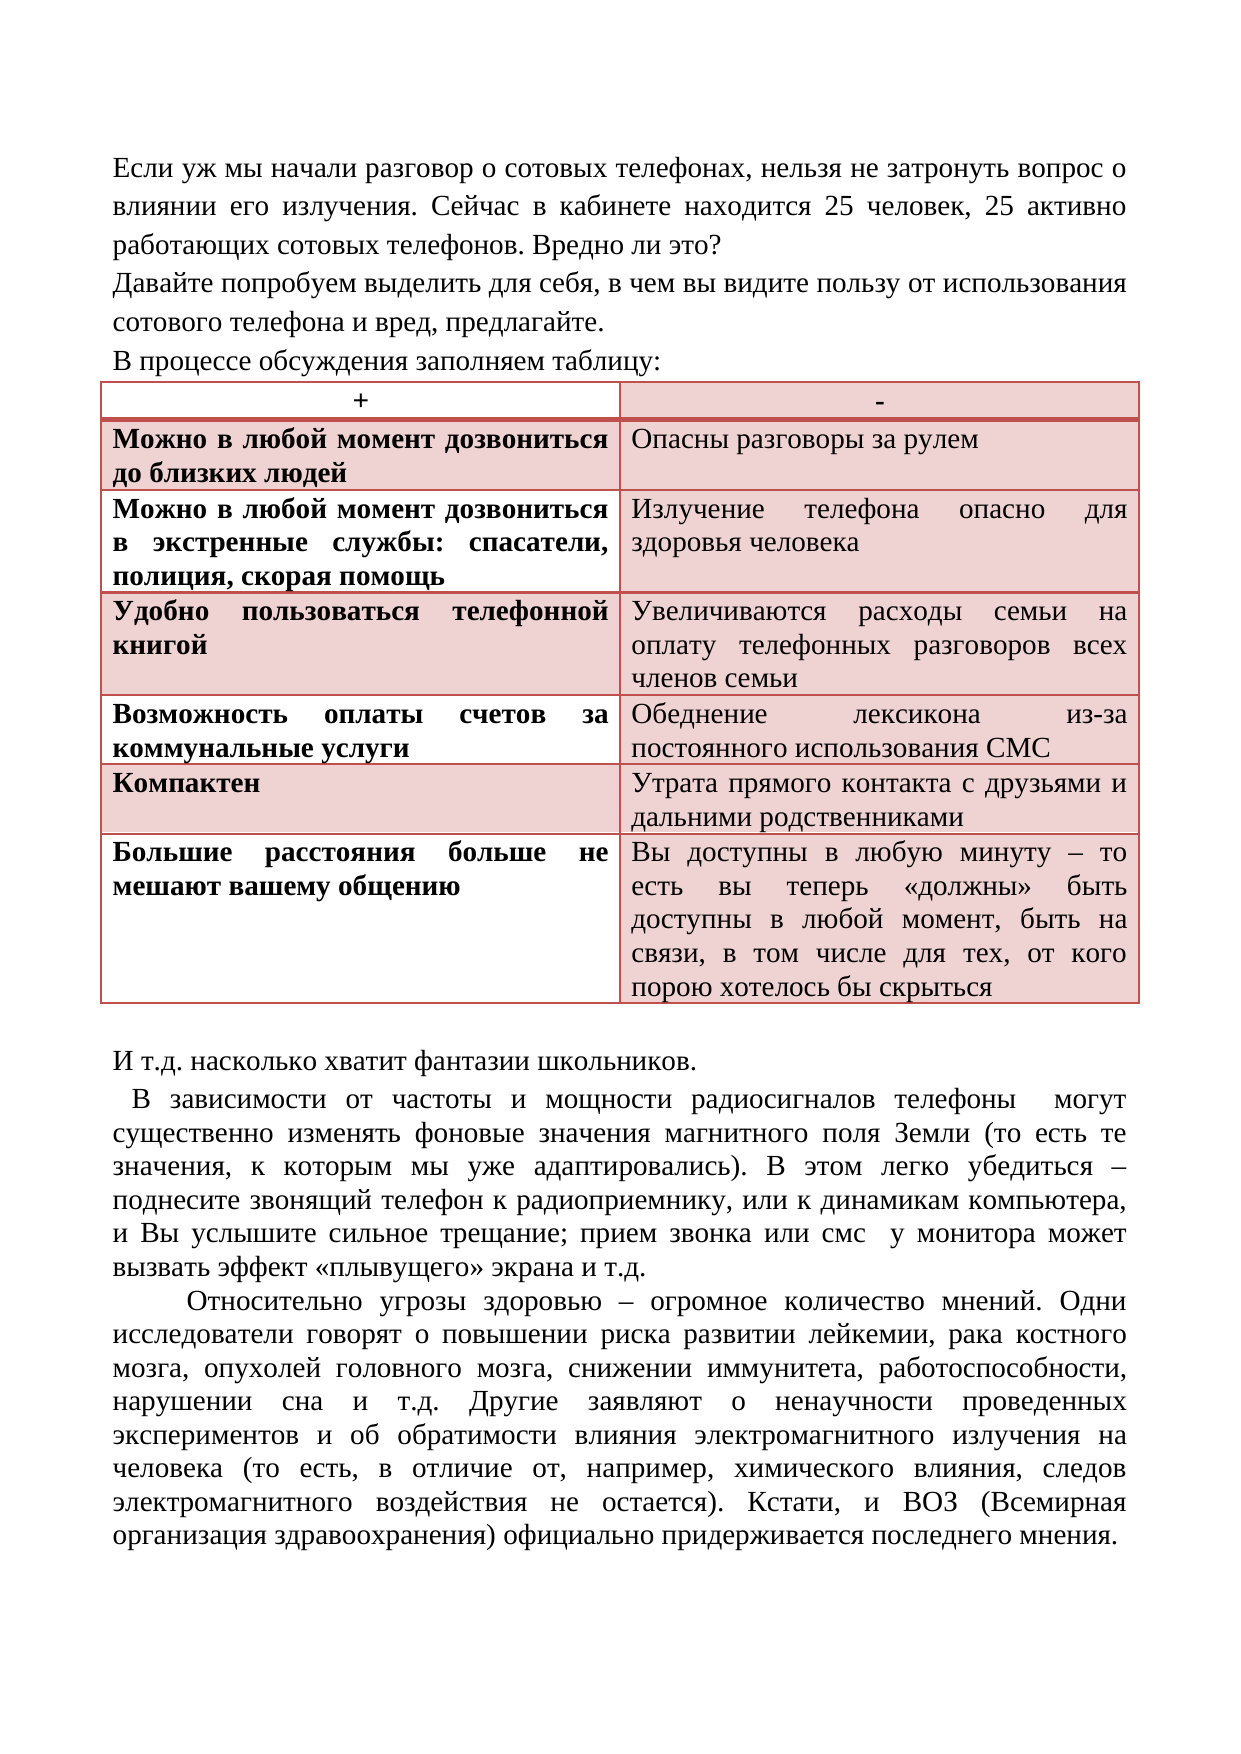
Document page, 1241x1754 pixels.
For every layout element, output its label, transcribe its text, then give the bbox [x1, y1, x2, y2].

table_header - [621, 383, 1138, 417]
table_cell Можно в любой момент дозвониться до близких людей [102, 422, 619, 489]
table_cell Удобно пользоваться телефонной книгой [102, 594, 619, 694]
text В зависимости от частоты и мощности радиосигналов телефоны могут существенно изменять фоновые значения магнитного поля Земли (то есть те значения, к которым мы уже адаптировались). В этом легко убедиться – поднесите звонящий телефон к радиоприемнику, или к динамикам компьютера, и Вы услышите сильное трещание; прием звонка или смс у монитора может вызвать эффект «плывущего» экрана и т.д. [112, 1081, 1128, 1283]
text Относительно угрозы здоровью – огромное количество мнений. Одни исследователи говорят о повышении риска развитии лейкемии, рака костного мозга, опухолей головного мозга, снижении иммунитета, работоспособности, нарушении сна и т.д. Другие заявляют о ненаучности проведенных экспериментов и об обратимости влияния электромагнитного излучения на человека (то есть, в отличие от, например, химического влияния, следов электромагнитного воздействия не остается). Кстати, и ВОЗ (Всемирная организация здравоохранения) официально придерживается последнего мнения. [112, 1283, 1128, 1551]
table_cell Большие расстояния больше не мешают вашему общению [102, 835, 619, 1002]
table_cell Вы доступны в любую минуту – то есть вы теперь «должны» быть доступны в любой момент, быть на связи, в том числе для тех, от кого порою хотелось бы скрыться [621, 835, 1138, 1002]
table_cell Излучение телефона опасно для здоровья человека [621, 491, 1138, 591]
table_cell Утрата прямого контакта с друзьями и дальними родственниками [621, 765, 1138, 832]
table_cell Обеднение лексикона из-за постоянного использования СМС [621, 696, 1138, 763]
table_cell Можно в любой момент дозвониться в экстренные службы: спасатели, полиция, скорая помощь [102, 491, 619, 591]
table_cell Увеличиваются расходы семьи на оплату телефонных разговоров всех членов семьи [621, 594, 1138, 694]
table_header + [102, 383, 619, 417]
table_cell Опасны разговоры за рулем [621, 422, 1138, 489]
text В процессе обсуждения заполняем таблицу: [112, 343, 1128, 376]
table_cell Возможность оплаты счетов за коммунальные услуги [102, 696, 619, 763]
text И т.д. насколько хватит фантазии школьников. [112, 1043, 1128, 1076]
text Давайте попробуем выделить для себя, в чем вы видите пользу от использования сотового телефона и вред, предлагайте. [112, 266, 1128, 338]
table_cell Компактен [102, 765, 619, 832]
text Если уж мы начали разговор о сотовых телефонах, нельзя не затронуть вопрос о влиянии его излучения. Сейчас в кабинете находится 25 человек, 25 активно работающих сотовых телефонов. Вредно ли это? [112, 150, 1128, 261]
